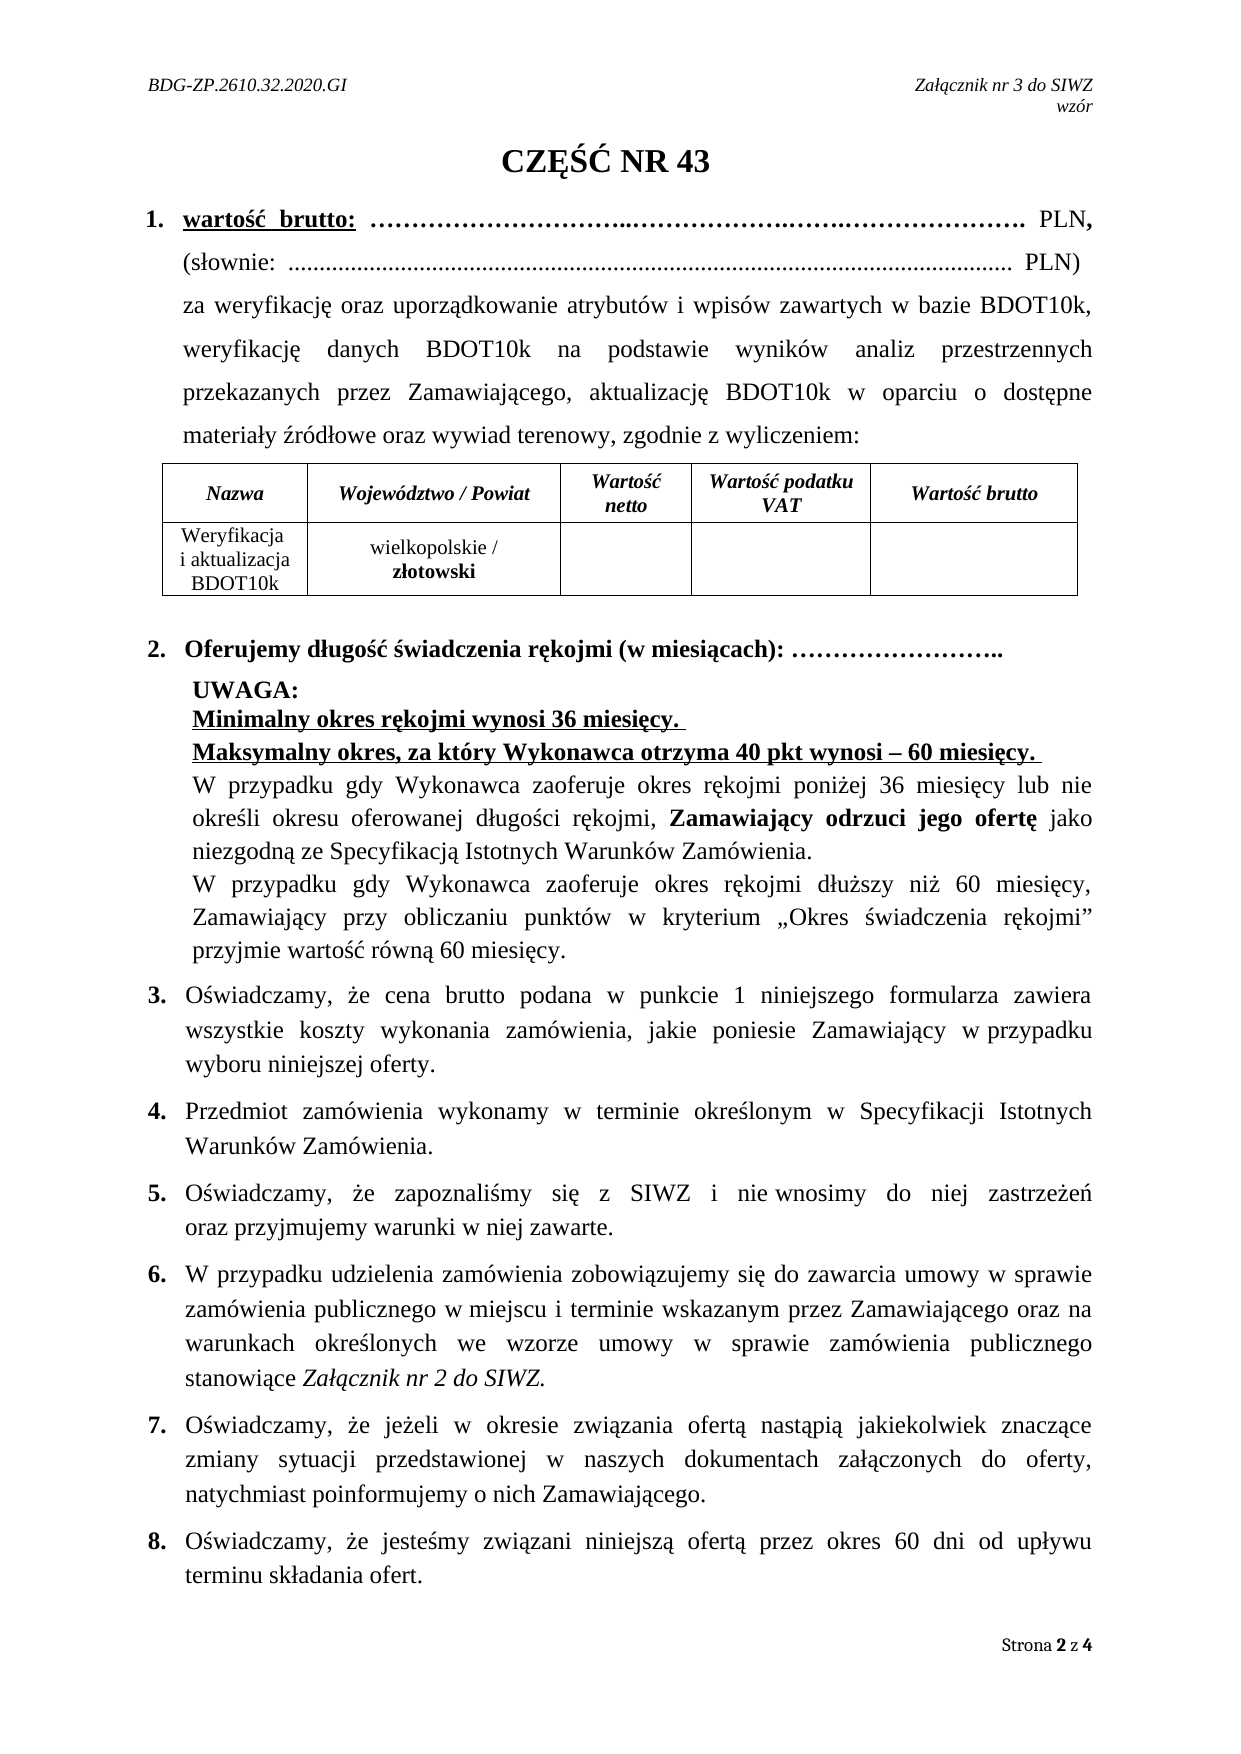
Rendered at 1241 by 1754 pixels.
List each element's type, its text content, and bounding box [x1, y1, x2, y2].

table_header Wartość brutto [871, 464, 1077, 522]
list Oświadczamy, że jeżeli w okresie związania ofertą nastąpią jakiekolwiek znaczące zmiany sytuacji przedstawionej w naszych dokumentach załączonych do oferty, natychmiast poinformujemy o nich Zamawiającego. [148, 1410, 1092, 1507]
list wartość brutto: …………………………..……………….…….…………………. PLN, (słownie: .................................................................................................................... PLN) za weryfikację oraz uporządkowanie atrybutów i wpisów zawartych w bazie BDOT10k, weryfikację danych BDOT10k na podstawie wyników analiz przestrzennych przekazanych przez Zamawiającego, aktualizację BDOT10k w oparciu o dostępne materiały źródłowe oraz wywiad terenowy, zgodnie z wyliczeniem: [145, 204, 1092, 449]
list Oświadczamy, że zapoznaliśmy się z SIWZ i nie wnosimy do niej zastrzeżeń oraz przyjmujemy warunki w niej zawarte. [148, 1178, 1092, 1241]
table_header Nazwa [163, 464, 307, 522]
list Minimalny okres rękojmi wynosi 36 miesięcy. [192, 704, 1092, 733]
list Oferujemy długość świadczenia rękojmi (w miesiącach): …………………….. [147, 634, 1090, 663]
list Oświadczamy, że cena brutto podana w punkcie 1 niniejszego formularza zawiera wszystkie koszty wykonania zamówienia, jakie poniesie Zamawiający w przypadku wyboru niniejszej oferty. [148, 981, 1092, 1078]
table_cell [692, 523, 870, 595]
table_cell Weryfikacja i aktualizacja BDOT10k [163, 523, 307, 595]
text CZĘŚĆ NR 43 [148, 141, 1063, 179]
table_cell [871, 523, 1077, 595]
table_header Wartość netto [561, 464, 691, 522]
table_cell wielkopolskie / złotowski [308, 523, 560, 595]
table_header Województwo / Powiat [308, 464, 560, 522]
table_header Wartość podatku VAT [692, 464, 870, 522]
list W przypadku gdy Wykonawca zaoferuje okres rękojmi dłuższy niż 60 miesięcy, Zamawiający przy obliczaniu punktów w kryterium „Okres świadczenia rękojmi” przyjmie wartość równą 60 miesięcy. [192, 869, 1092, 964]
list W przypadku udzielenia zamówienia zobowiązujemy się do zawarcia umowy w sprawie zamówienia publicznego w miejscu i terminie wskazanym przez Zamawiającego oraz na warunkach określonych we wzorze umowy w sprawie zamówienia publicznego stanowiące Załącznik nr 2 do SIWZ. [148, 1259, 1092, 1392]
table_cell [561, 523, 691, 595]
list W przypadku gdy Wykonawca zaoferuje okres rękojmi poniżej 36 miesięcy lub nie określi okresu oferowanej długości rękojmi, Zamawiający odrzuci jego ofertę jako niezgodną ze Specyfikacją Istotnych Warunków Zamówienia. [192, 770, 1092, 865]
text UWAGA: [192, 675, 1092, 704]
list Przedmiot zamówienia wykonamy w terminie określonym w Specyfikacji Istotnych Warunków Zamówienia. [148, 1096, 1092, 1160]
list Oświadczamy, że jesteśmy związani niniejszą ofertą przez okres 60 dni od upływu terminu składania ofert. [148, 1526, 1092, 1589]
list Maksymalny okres, za który Wykonawca otrzyma 40 pkt wynosi – 60 miesięcy. [192, 737, 1092, 766]
